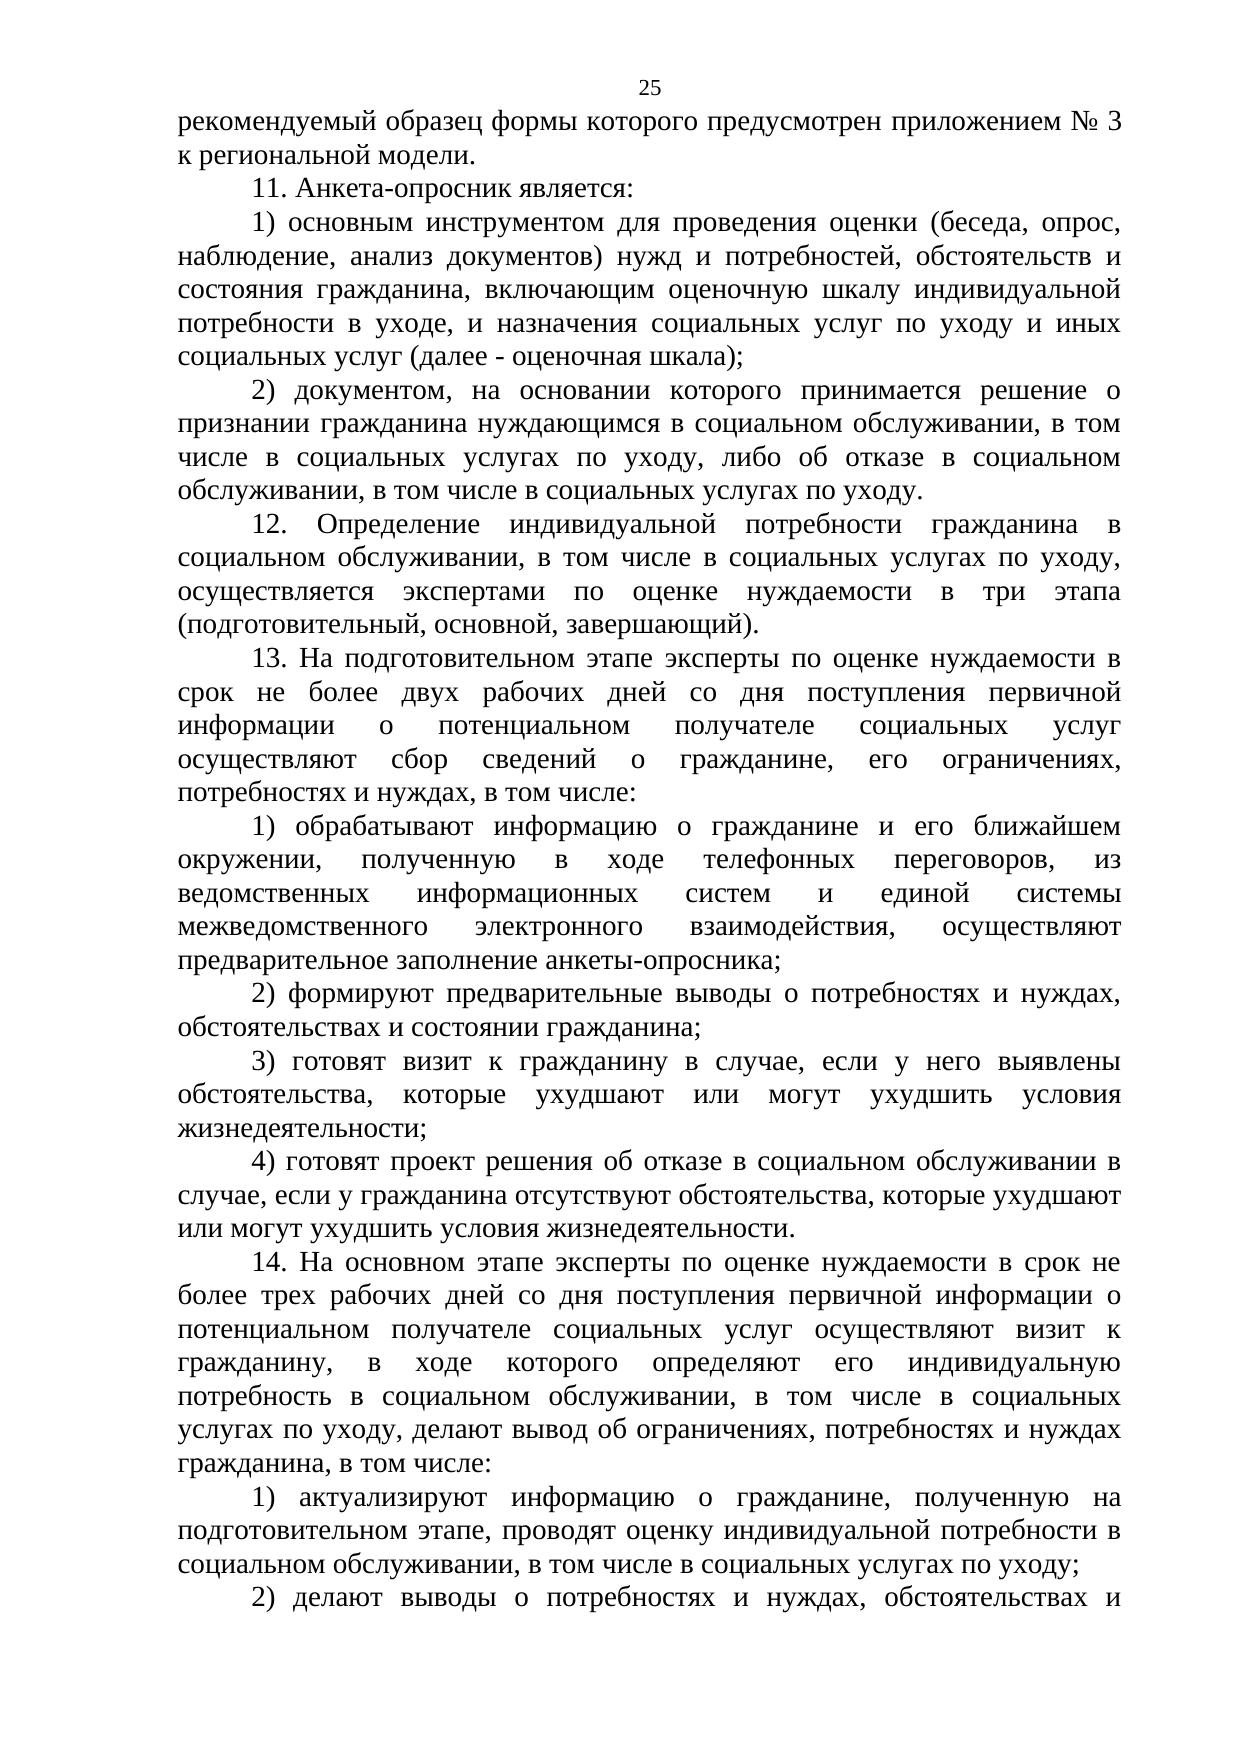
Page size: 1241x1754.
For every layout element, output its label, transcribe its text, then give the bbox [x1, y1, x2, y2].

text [177, 1579, 1122, 1613]
text 13. На подготовительном этапе эксперты по оценке нуждаемости в срок не более двух рабочих дней со дня поступления первичной информации о потенциальном получателе социальных услуг осуществляют сбор сведений о гражданине, его ограничениях, потребностях и нуждах, в том числе: [177, 640, 1122, 808]
text 1) основным инструментом для проведения оценки (беседа, опрос, наблюдение, анализ документов) нужд и потребностей, обстоятельств и состояния гражданина, включающим оценочную шкалу индивидуальной потребности в уходе, и назначения социальных услуг по уходу и иных социальных услуг (далее - оценочная шкала); [177, 204, 1122, 372]
text 1) актуализируют информацию о гражданине, полученную на подготовительном этапе, проводят оценку индивидуальной потребности в социальном обслуживании, в том числе в социальных услугах по уходу; [177, 1479, 1122, 1579]
text 1) обрабатывают информацию о гражданине и его ближайшем окружении, полученную в ходе телефонных переговоров, из ведомственных информационных систем и единой системы межведомственного электронного взаимодействия, осуществляют предварительное заполнение анкеты-опросника; [177, 808, 1122, 976]
text 11. Анкета-опросник является: [177, 171, 1122, 204]
text 14. На основном этапе эксперты по оценке нуждаемости в срок не более трех рабочих дней со дня поступления первичной информации о потенциальном получателе социальных услуг осуществляют визит к гражданину, в ходе которого определяют его индивидуальную потребность в социальном обслуживании, в том числе в социальных услугах по уходу, делают вывод об ограничениях, потребностях и нуждах гражданина, в том числе: [177, 1244, 1122, 1479]
text 3) готовят визит к гражданину в случае, если у него выявлены обстоятельства, которые ухудшают или могут ухудшить условия жизнедеятельности; [177, 1043, 1122, 1143]
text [177, 103, 1122, 171]
text 12. Определение индивидуальной потребности гражданина в социальном обслуживании, в том числе в социальных услугах по уходу, осуществляется экспертами по оценке нуждаемости в три этапа (подготовительный, основной, завершающий). [177, 506, 1122, 640]
text 2) формируют предварительные выводы о потребностях и нуждах, обстоятельствах и состоянии гражданина; [177, 976, 1122, 1043]
text 2) документом, на основании которого принимается решение о признании гражданина нуждающимся в социальном обслуживании, в том числе в социальных услугах по уходу, либо об отказе в социальном обслуживании, в том числе в социальных услугах по уходу. [177, 372, 1122, 506]
text 4) готовят проект решения об отказе в социальном обслуживании в случае, если у гражданина отсутствуют обстоятельства, которые ухудшают или могут ухудшить условия жизнедеятельности. [177, 1143, 1122, 1244]
